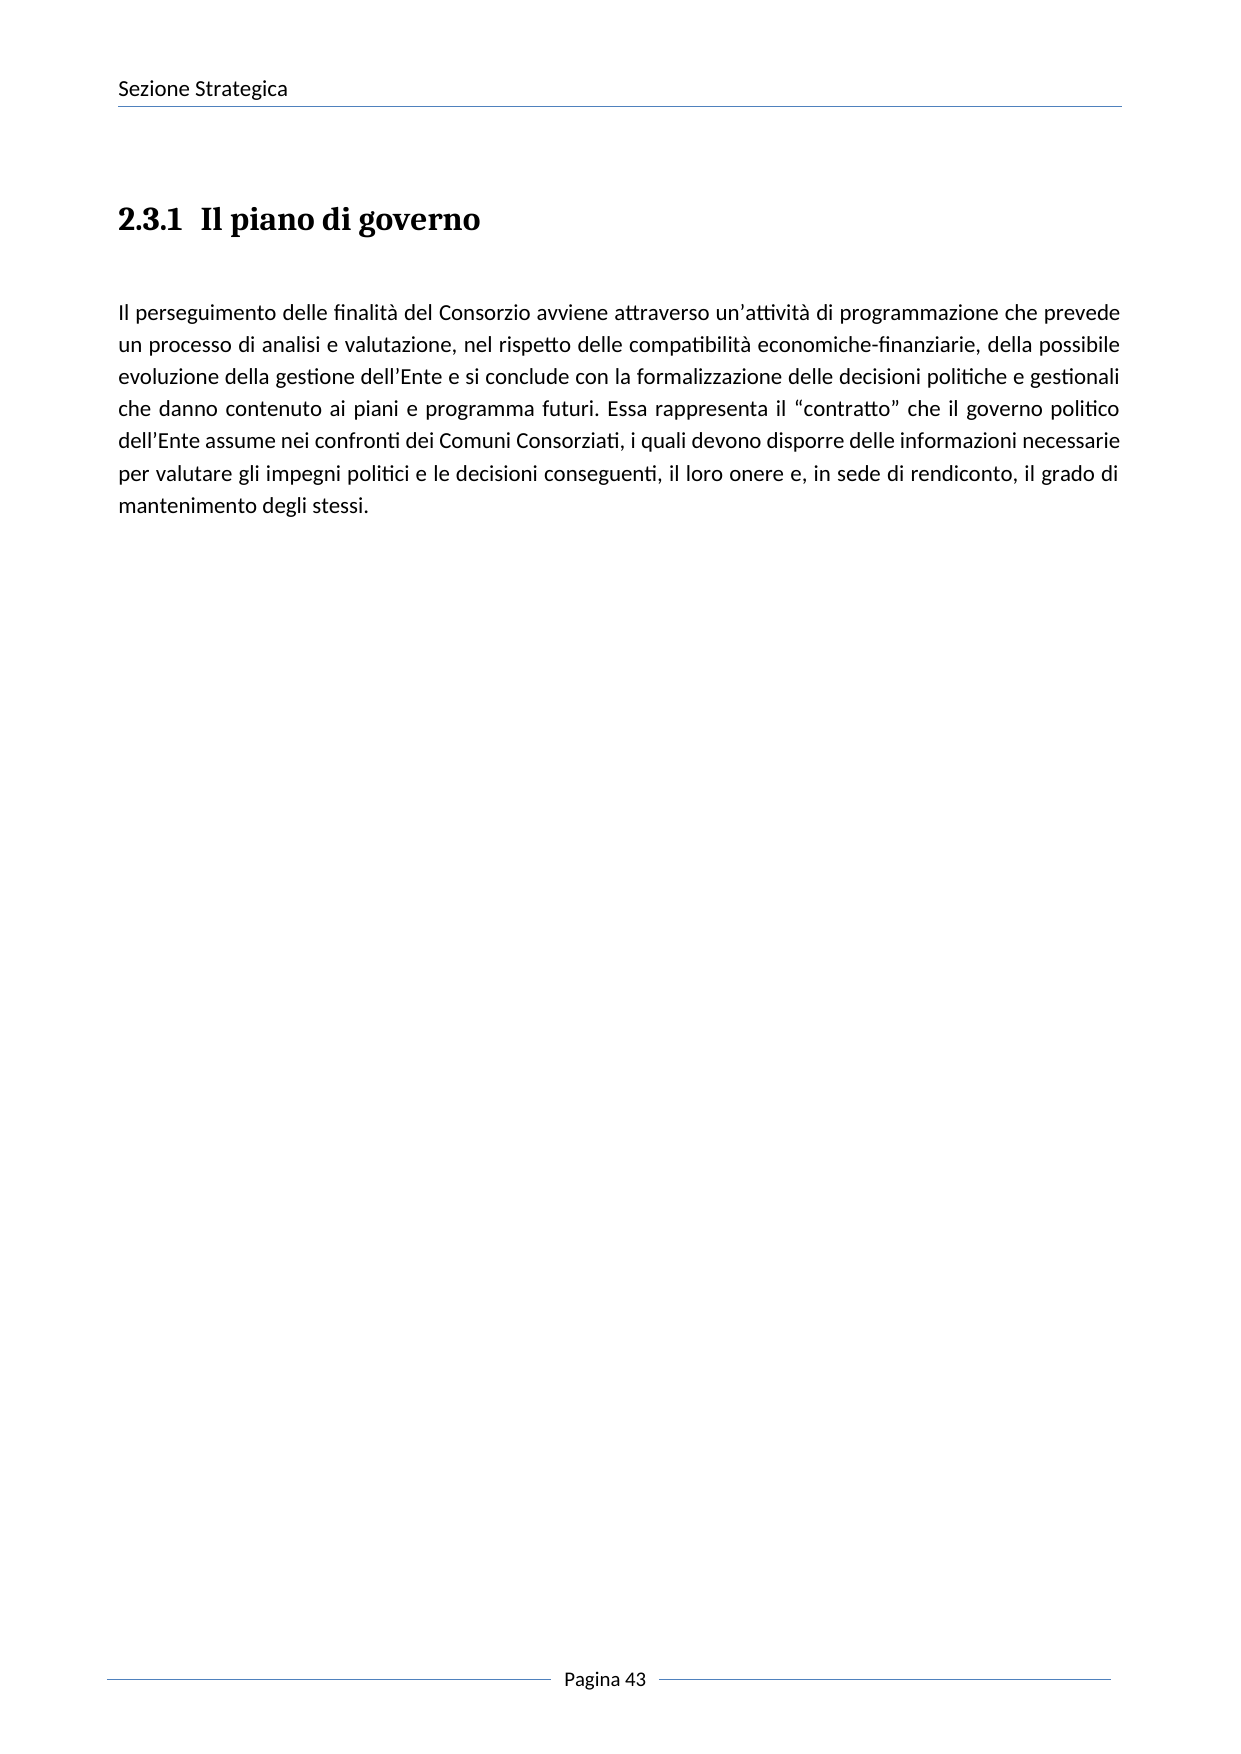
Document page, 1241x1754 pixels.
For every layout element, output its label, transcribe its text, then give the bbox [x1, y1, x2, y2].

text Il perseguimento delle finalità del Consorzio avviene attraverso un’attività di programmazione che prevede un processo di analisi e valutazione, nel rispetto delle compatibilità economiche-finanziarie, della possibile evoluzione della gestione dell’Ente e si conclude con la formalizzazione delle decisioni politiche e gestionali che danno contenuto ai piani e programma futuri. Essa rappresenta il “contratto” che il governo politico dell’Ente assume nei confronti dei Comuni Consorziati, i quali devono disporre delle informazioni necessarie per valutare gli impegni politici e le decisioni conseguenti, il loro onere e, in sede di rendiconto, il grado di mantenimento degli stessi. [118, 298, 1122, 519]
subtitle Il piano di governo [118, 201, 1122, 239]
